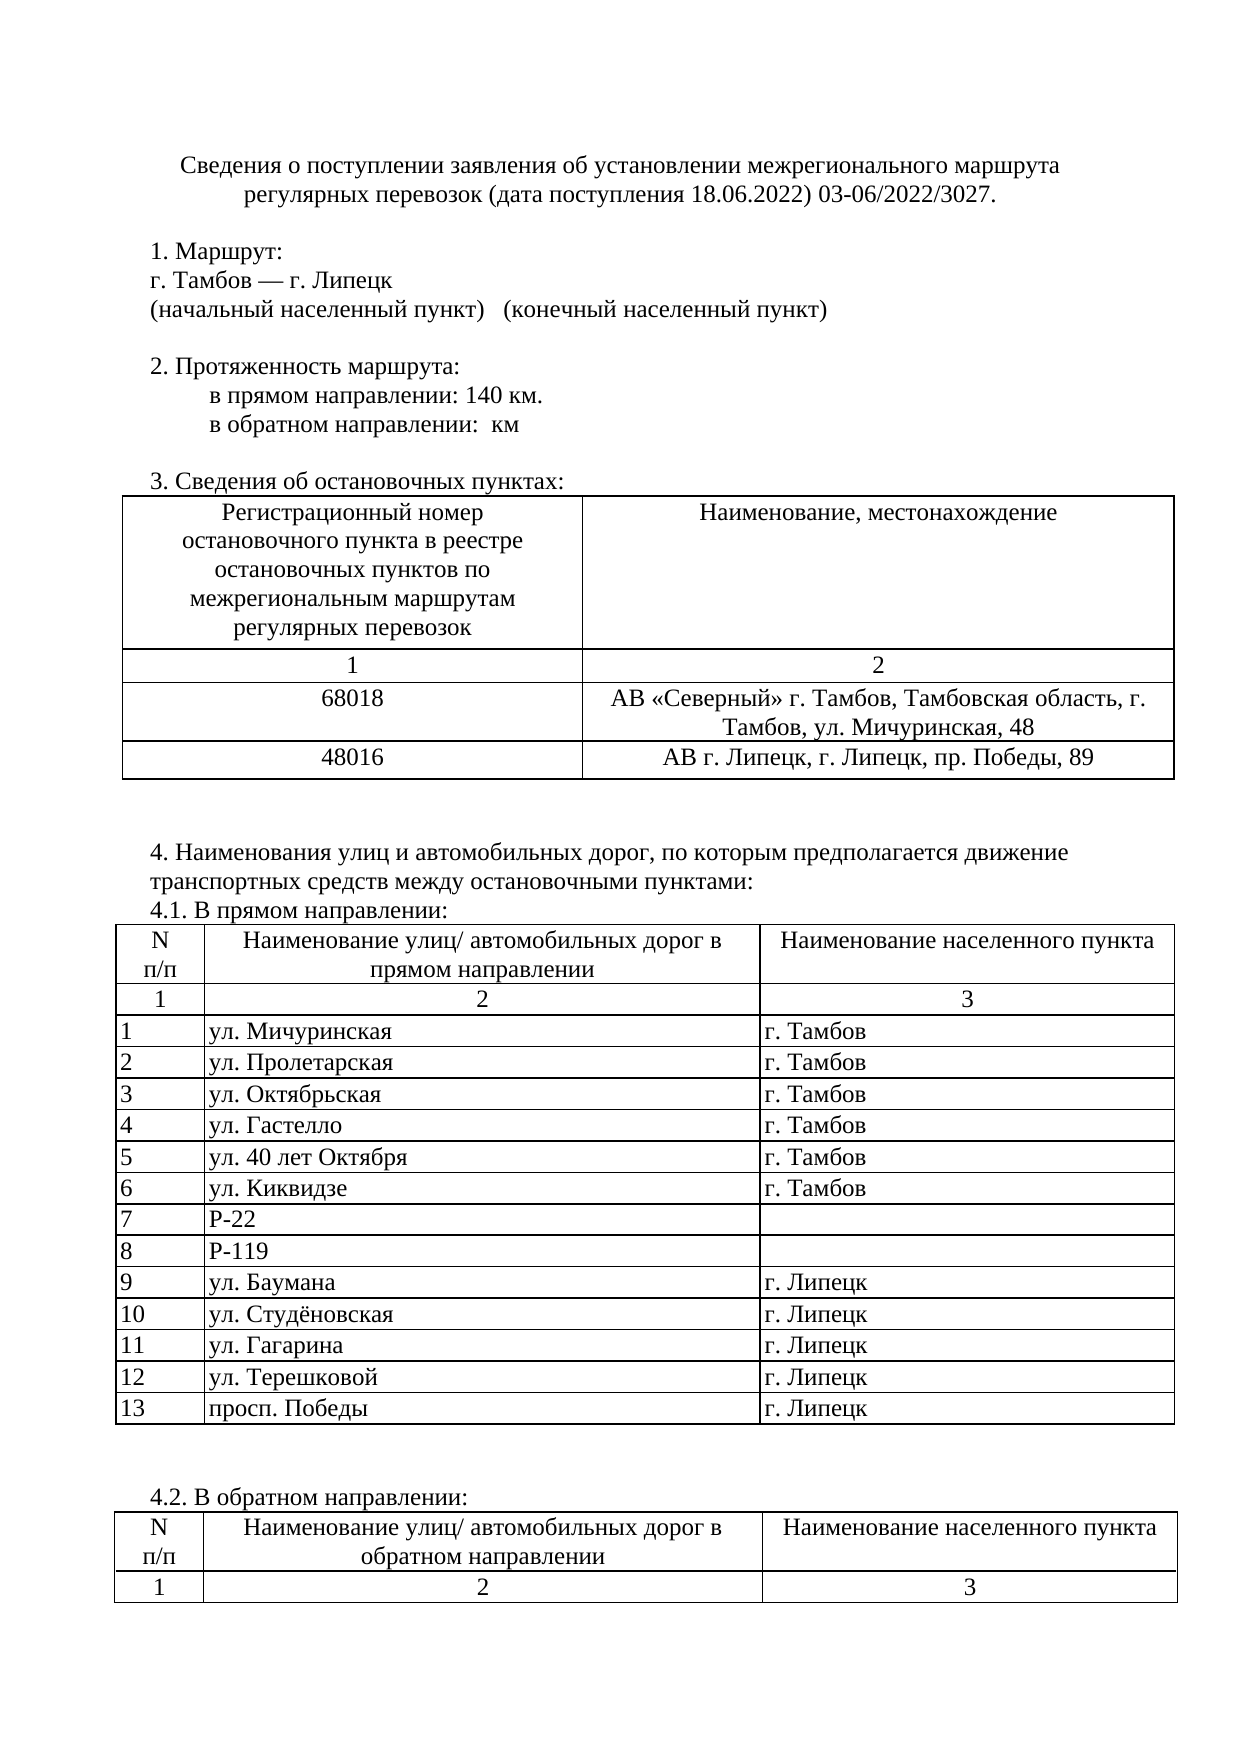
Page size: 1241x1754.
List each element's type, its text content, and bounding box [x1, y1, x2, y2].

text 1. Маршрут: [150, 236, 1090, 265]
table_cell 7 [117, 1205, 204, 1234]
table_header Наименование населенного пункта [763, 1513, 1177, 1570]
table_cell 48016 [123, 742, 582, 778]
table_cell ул. Пролетарская [205, 1047, 759, 1077]
table_cell г. Тамбов [761, 1047, 1174, 1077]
text в обратном направлении: км [150, 409, 1090, 437]
table_cell 1 [117, 984, 204, 1014]
text г. Тамбов — г. Липецк [150, 265, 1090, 294]
table_cell ул. Терешковой [205, 1362, 759, 1392]
table_cell АВ г. Липецк, г. Липецк, пр. Победы, 89 [583, 742, 1173, 778]
table_cell г. Тамбов [761, 1173, 1174, 1203]
table_cell г. Липецк [761, 1393, 1174, 1423]
table_cell ул. Гагарина [205, 1330, 759, 1360]
table_cell 13 [117, 1393, 204, 1423]
table_cell г. Липецк [761, 1267, 1174, 1297]
table_header N п/п [117, 925, 204, 983]
table_cell г. Тамбов [761, 1079, 1174, 1108]
table_cell 3 [761, 984, 1174, 1014]
table_cell АВ «Северный» г. Тамбов, Тамбовская область, г. Тамбов, ул. Мичуринская, 48 [583, 683, 1173, 740]
table_header Наименование улиц/ автомобильных дорог в обратном направлении [204, 1513, 762, 1570]
table_cell 5 [117, 1142, 204, 1171]
table_cell 3 [763, 1570, 1177, 1601]
table_cell 8 [117, 1236, 204, 1266]
table_header Регистрационный номер остановочного пункта в реестре остановочных пунктов по межрегиональным маршрутам регулярных перевозок [123, 497, 582, 648]
table_cell ул. Студёновская [205, 1299, 759, 1329]
table_cell г. Липецк [761, 1299, 1174, 1329]
table_cell 2 [583, 650, 1173, 681]
table_cell г. Тамбов [761, 1142, 1174, 1171]
table_cell 12 [117, 1362, 204, 1392]
table_cell ул. Баумана [205, 1267, 759, 1297]
table_cell 2 [205, 984, 759, 1014]
table_cell 11 [117, 1330, 204, 1360]
table_cell 2 [117, 1047, 204, 1077]
table_header N п/п [115, 1513, 203, 1570]
table_cell г. Липецк [761, 1330, 1174, 1360]
table_cell Р-119 [205, 1236, 759, 1266]
text 2. Протяженность маршрута: [150, 351, 1090, 380]
table_cell 1 [123, 650, 582, 681]
table_cell ул. Киквидзе [205, 1173, 759, 1203]
table_cell г. Тамбов [761, 1110, 1174, 1140]
text 4.2. В обратном направлении: [150, 1482, 1090, 1511]
text 4. Наименования улиц и автомобильных дорог, по которым предполагается движение транспортных средств между остановочными пунктами: [150, 837, 1090, 895]
table_cell [761, 1236, 1174, 1266]
table_header Наименование, местонахождение [583, 497, 1173, 648]
table_cell г. Тамбов [761, 1016, 1174, 1046]
table_cell ул. Октябрьская [205, 1079, 759, 1108]
table_cell Р-22 [205, 1205, 759, 1234]
text 3. Сведения об остановочных пунктах: [150, 466, 1090, 495]
table_cell 1 [117, 1016, 204, 1046]
table_cell 1 [115, 1571, 203, 1601]
table_cell 4 [117, 1110, 204, 1140]
table_cell 68018 [123, 683, 582, 740]
table_cell 9 [117, 1267, 204, 1297]
table_header Наименование улиц/ автомобильных дорог в прямом направлении [205, 925, 759, 983]
table_cell 10 [117, 1299, 204, 1329]
text 4.1. В прямом направлении: [150, 895, 1090, 924]
table_cell 6 [117, 1173, 204, 1203]
text (начальный населенный пункт) (конечный населенный пункт) [150, 294, 1090, 322]
table_cell 2 [204, 1572, 762, 1601]
text в прямом направлении: 140 км. [150, 380, 1090, 409]
table_cell ул. Гастелло [205, 1110, 759, 1140]
table_cell 3 [117, 1079, 204, 1108]
table_cell г. Липецк [761, 1362, 1174, 1392]
table_cell ул. Мичуринская [205, 1016, 759, 1046]
table_cell [761, 1205, 1174, 1234]
table_cell просп. Победы [205, 1393, 759, 1423]
table_cell ул. 40 лет Октября [205, 1142, 759, 1171]
text Сведения о поступлении заявления об установлении межрегионального маршрута регулярных перевозок (дата поступления 18.06.2022) 03-06/2022/3027. [150, 150, 1090, 207]
table_header Наименование населенного пункта [761, 925, 1174, 983]
